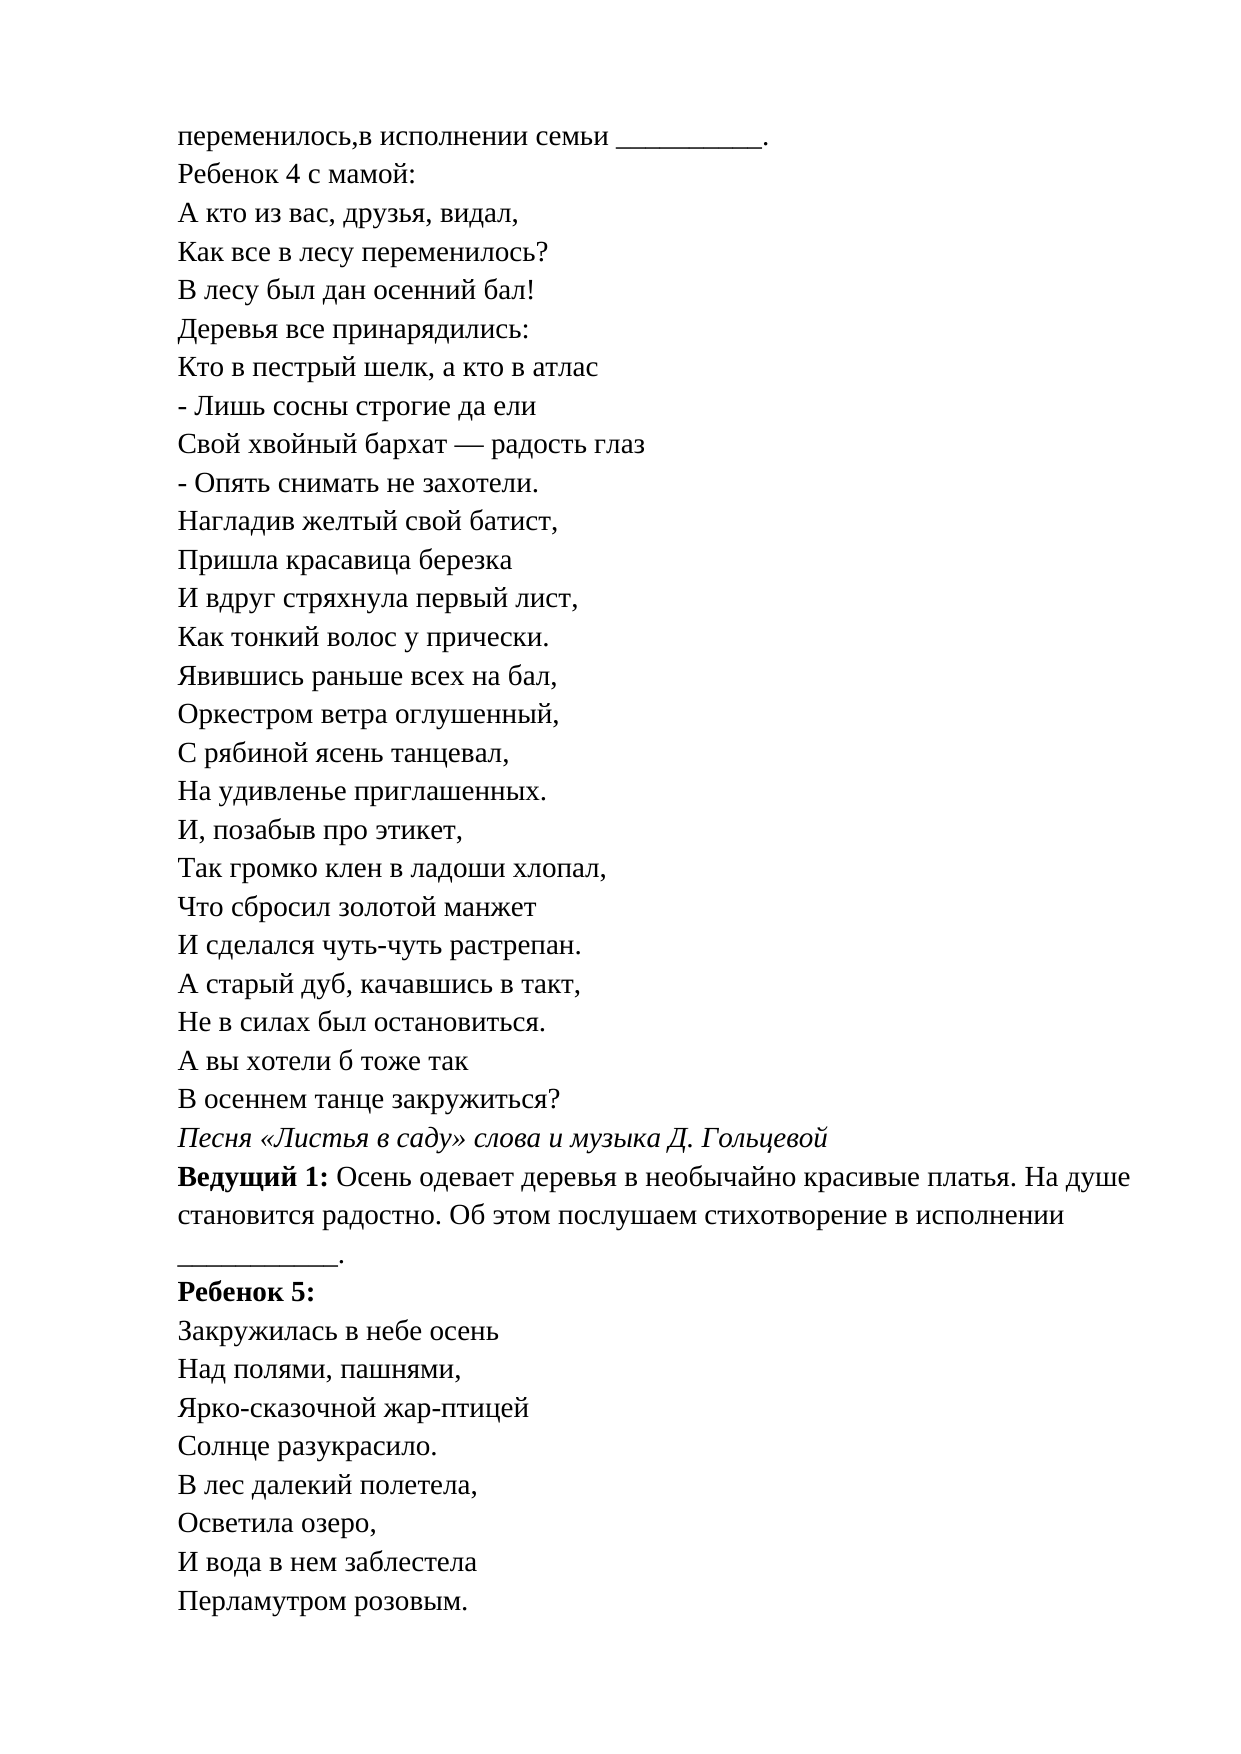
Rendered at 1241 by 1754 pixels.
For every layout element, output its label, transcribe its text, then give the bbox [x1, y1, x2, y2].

text А кто из вас, друзья, видал, Как все в лесу переменилось? В лесу был дан осенний бал! Деревья все принарядились: Кто в пестрый шелк, а кто в атлас - Лишь сосны строгие да ели Свой хвойный бархат — радость глаз - Опять снимать не захотели. Нагладив желтый свой батист, Пришла красавица березка И вдруг стряхнула первый лист, Как тонкий волос у прически. Явившись раньше всех на бал, Оркестром ветра оглушенный, С рябиной ясень танцевал, На удивленье приглашенных. И, позабыв про этикет, Так громко клен в ладоши хлопал, Что сбросил золотой манжет И сделался чуть-чуть растрепан. А старый дуб, качавшись в такт, Не в силах был остановиться. А вы хотели б тоже так В осеннем танце закружиться? Песня «Листья в саду» слова и музыка Д. Гольцевой Ведущий 1: Осень одевает деревья в необычайно красивые платья. На душе становится радостно. Об этом послушаем стихотворение в исполнении ___________. Ребенок 5: [177, 195, 1152, 1308]
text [177, 1313, 1152, 1616]
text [177, 118, 1152, 190]
